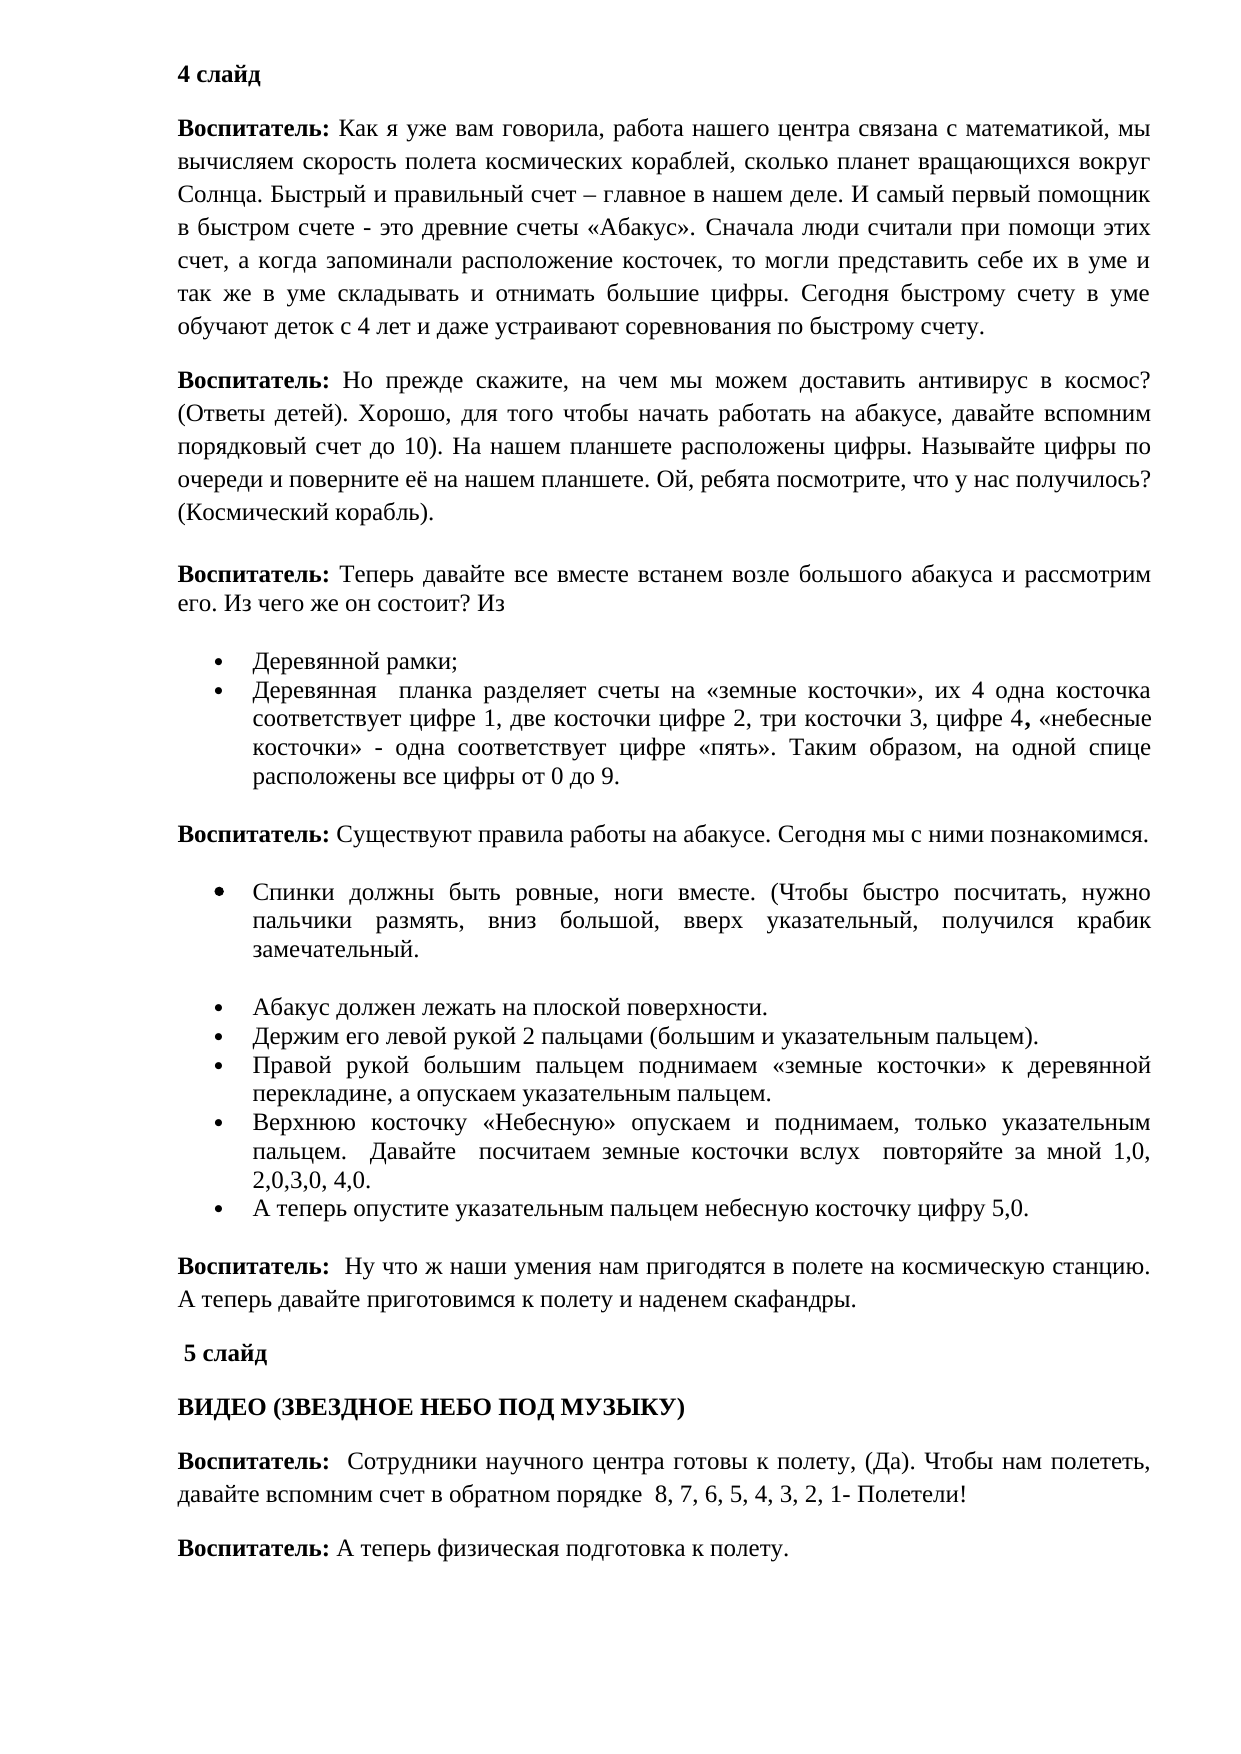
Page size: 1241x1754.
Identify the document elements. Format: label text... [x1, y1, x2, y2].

list Верхнюю косточку «Небесную» опускаем и поднимаем, только указательным пальцем. Давайте посчитаем земные косточки вслух повторяйте за мной 1,0, 2,0,3,0, 4,0. [215, 1107, 1152, 1193]
text Воспитатель: А теперь физическая подготовка к полету. [177, 1533, 1152, 1562]
list Спинки должны быть ровные, ноги вместе. (Чтобы быстро посчитать, нужно пальчики размять, вниз большой, вверх указательный, получился крабик замечательный. [215, 877, 1152, 963]
text Воспитатель: Как я уже вам говорила, работа нашего центра связана с математикой, мы вычисляем скорость полета космических кораблей, сколько планет вращающихся вокруг Солнца. Быстрый и правильный счет – главное в нашем деле. И самый первый помощник в быстром счете - это древние счеты «Абакус». Сначала люди считали при помощи этих счет, а когда запоминали расположение косточек, то могли представить себе их в уме и так же в уме складывать и отнимать большие цифры. Сегодня быстрому счету в уме обучают деток с 4 лет и даже устраивают соревнования по быстрому счету. [177, 113, 1152, 245]
text Воспитатель: Теперь давайте все вместе встанем возле большого абакуса и рассмотрим его. Из чего же он состоит? Из [177, 559, 1152, 617]
text 5 слайд [177, 1338, 1152, 1367]
list Деревянной рамки; [215, 646, 1152, 675]
text Воспитатель: Ну что ж наши умения нам пригодятся в полете на космическую станцию. А теперь давайте приготовимся к полету и наденем скафандры. [177, 1251, 1152, 1313]
text Воспитатель: Сотрудники научного центра готовы к полету, (Да). Чтобы нам полететь, давайте вспомним счет в обратном порядке 8, 7, 6, 5, 4, 3, 2, 1- Полетели! [177, 1446, 1152, 1508]
list А теперь опустите указательным пальцем небесную косточку цифру 5,0. [215, 1193, 1152, 1222]
list Деревянная планка разделяет счеты на «земные косточки», их 4 одна косточка соответствует цифре 1, две косточки цифре 2, три косточки 3, цифре 4, «небесные косточки» - одна соответствует цифре «пять». Таким образом, на одной спице расположены все цифры от 0 до 9. [215, 675, 1152, 790]
list Правой рукой большим пальцем поднимаем «земные косточки» к деревянной перекладине, а опускаем указательным пальцем. [215, 1050, 1152, 1107]
list Держим его левой рукой 2 пальцами (большим и указательным пальцем). [215, 1021, 1152, 1050]
text Воспитатель: Но прежде скажите, на чем мы можем доставить антивирус в космос? (Ответы детей). Хорошо, для того чтобы начать работать на абакусе, давайте вспомним порядковый счет до 10). На нашем планшете расположены цифры. Называйте цифры по очереди и поверните её на нашем планшете. Ой, ребята посмотрите, что у нас получилось? (Космический корабль). [177, 365, 1152, 526]
text 4 cлайд [177, 59, 1152, 88]
text ВИДЕО (ЗВЕЗДНОЕ НЕБО ПОД МУЗЫКУ) [177, 1392, 1152, 1421]
text Воспитатель: Существуют правила работы на абакусе. Сегодня мы с ними познакомимся. [177, 819, 1152, 848]
list Абакус должен лежать на плоской поверхности. [215, 992, 1152, 1021]
